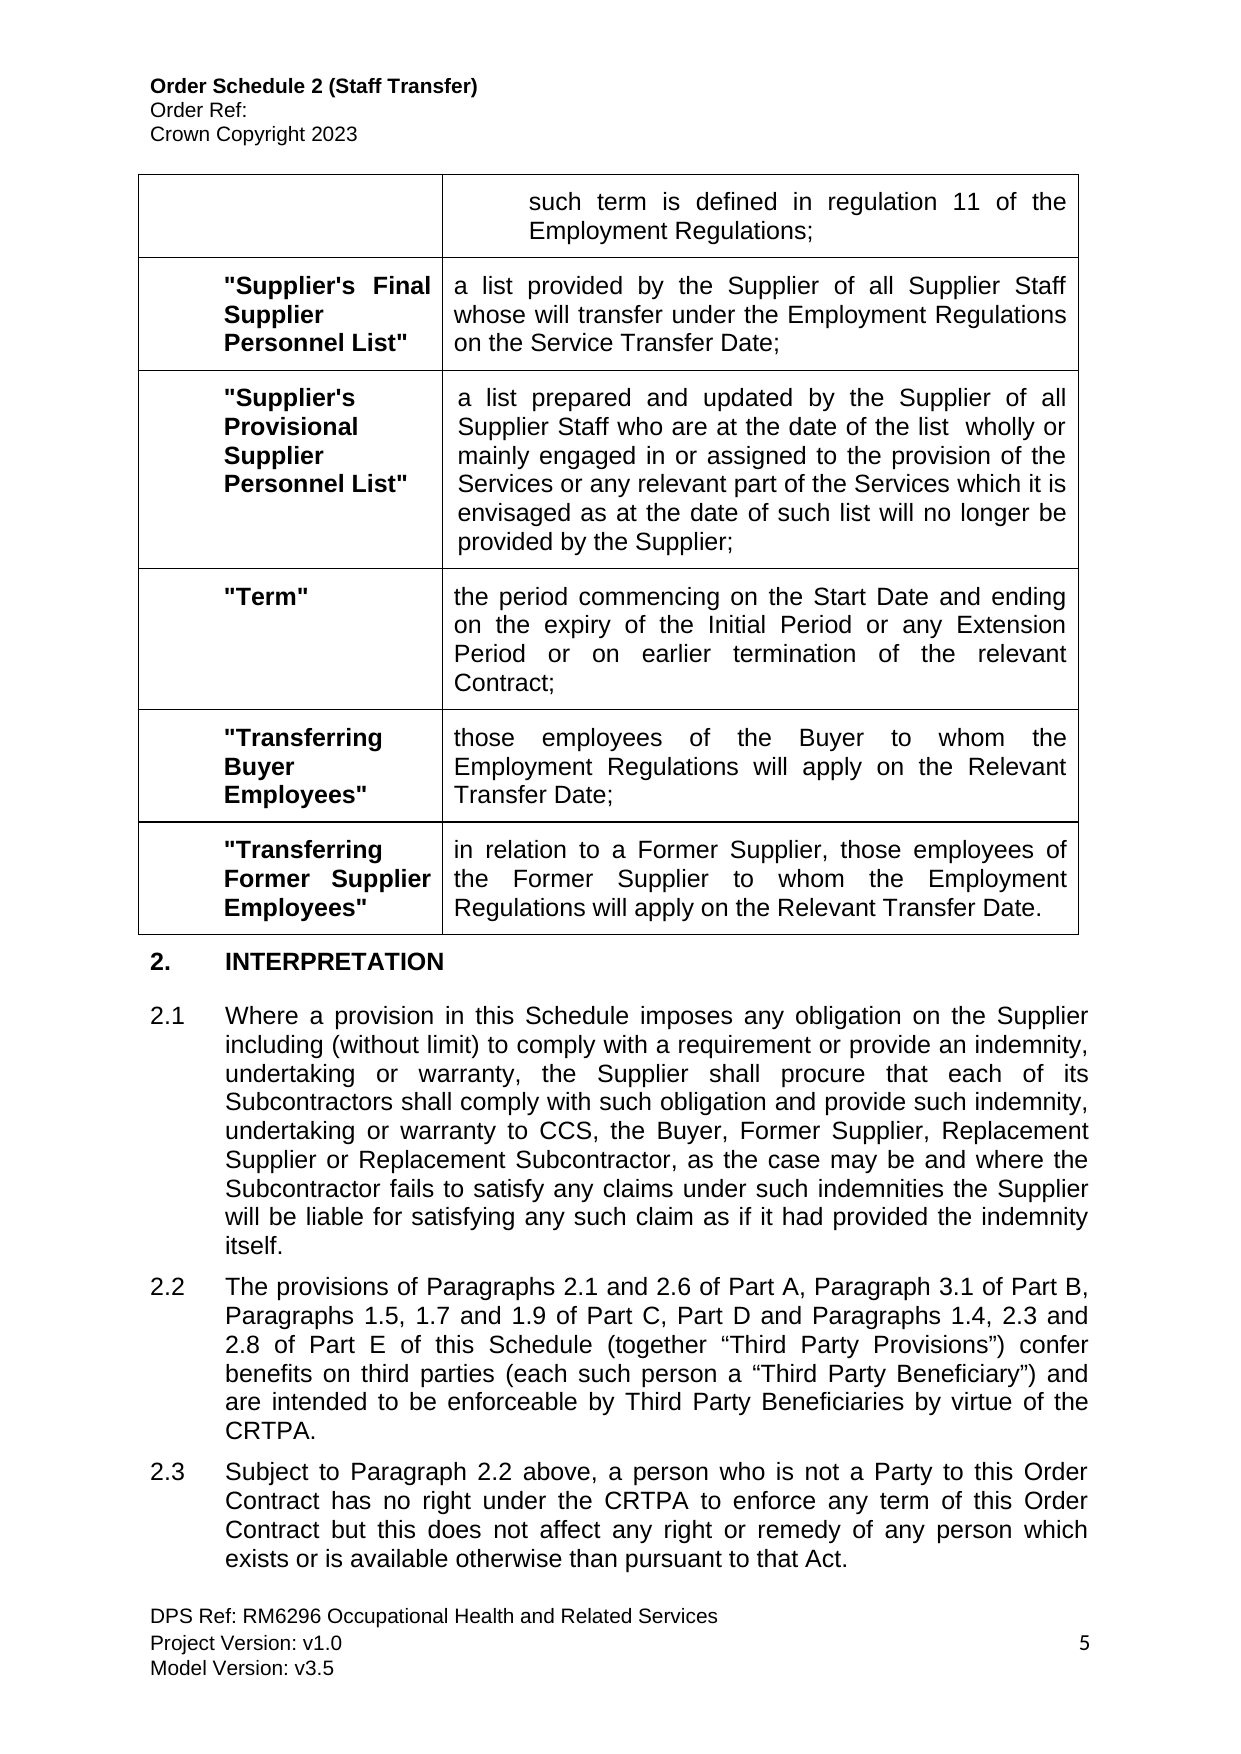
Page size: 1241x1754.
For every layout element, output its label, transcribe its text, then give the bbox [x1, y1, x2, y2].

table_cell those employees of the Buyer to whom the Employment Regulations will apply on the Relevant Transfer Date; [443, 710, 1078, 821]
table_cell a list provided by the Supplier of all Supplier Staff whose will transfer under the Employment Regulations on the Service Transfer Date; [443, 258, 1078, 369]
list The provisions of Paragraphs 2.1 and 2.6 of Part A, Paragraph 3.1 of Part B, Paragraphs 1.5, 1.7 and 1.9 of Part C, Part D and Paragraphs 1.4, 2.3 and 2.8 of Part E of this Schedule (together “Third Party Provisions”) confer benefits on third parties (each such person a “Third Party Beneficiary”) and are intended to be enforceable by Third Party Beneficiaries by virtue of the CRTPA. [150, 1272, 1090, 1445]
table_cell the period commencing on the Start Date and ending on the expiry of the Initial Period or any Extension Period or on earlier termination of the relevant Contract; [443, 569, 1078, 709]
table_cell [443, 175, 1078, 257]
table_cell [139, 175, 442, 257]
table_cell "Supplier's Final Supplier Personnel List" [139, 258, 442, 369]
list Where a provision in this Schedule imposes any obligation on the Supplier including (without limit) to comply with a requirement or provide an indemnity, undertaking or warranty, the Supplier shall procure that each of its Subcontractors shall comply with such obligation and provide such indemnity, undertaking or warranty to CCS, the Buyer, Former Supplier, Replacement Supplier or Replacement Subcontractor, as the case may be and where the Subcontractor fails to satisfy any claims under such indemnities the Supplier will be liable for satisfying any such claim as if it had provided the indemnity itself. [150, 1001, 1090, 1260]
table_cell a list prepared and updated by the Supplier of all Supplier Staff who are at the date of the list wholly or mainly engaged in or assigned to the provision of the Services or any relevant part of the Services which it is envisaged as at the date of such list will no longer be provided by the Supplier; [443, 371, 1078, 568]
table_cell "Transferring Buyer Employees" [139, 710, 442, 821]
list Subject to Paragraph 2.2 above, a person who is not a Party to this Order Contract has no right under the CRTPA to enforce any term of this Order Contract but this does not affect any right or remedy of any person which exists or is available otherwise than pursuant to that Act. [150, 1457, 1090, 1572]
table_cell "Term" [139, 569, 442, 709]
table_cell in relation to a Former Supplier, those employees of the Former Supplier to whom the Employment Regulations will apply on the Relevant Transfer Date. [443, 823, 1078, 934]
table_cell "Transferring Former Supplier Employees" [139, 823, 442, 934]
table_cell "Supplier's Provisional Supplier Personnel List" [139, 371, 442, 568]
list INTERPRETATION [150, 947, 1090, 976]
